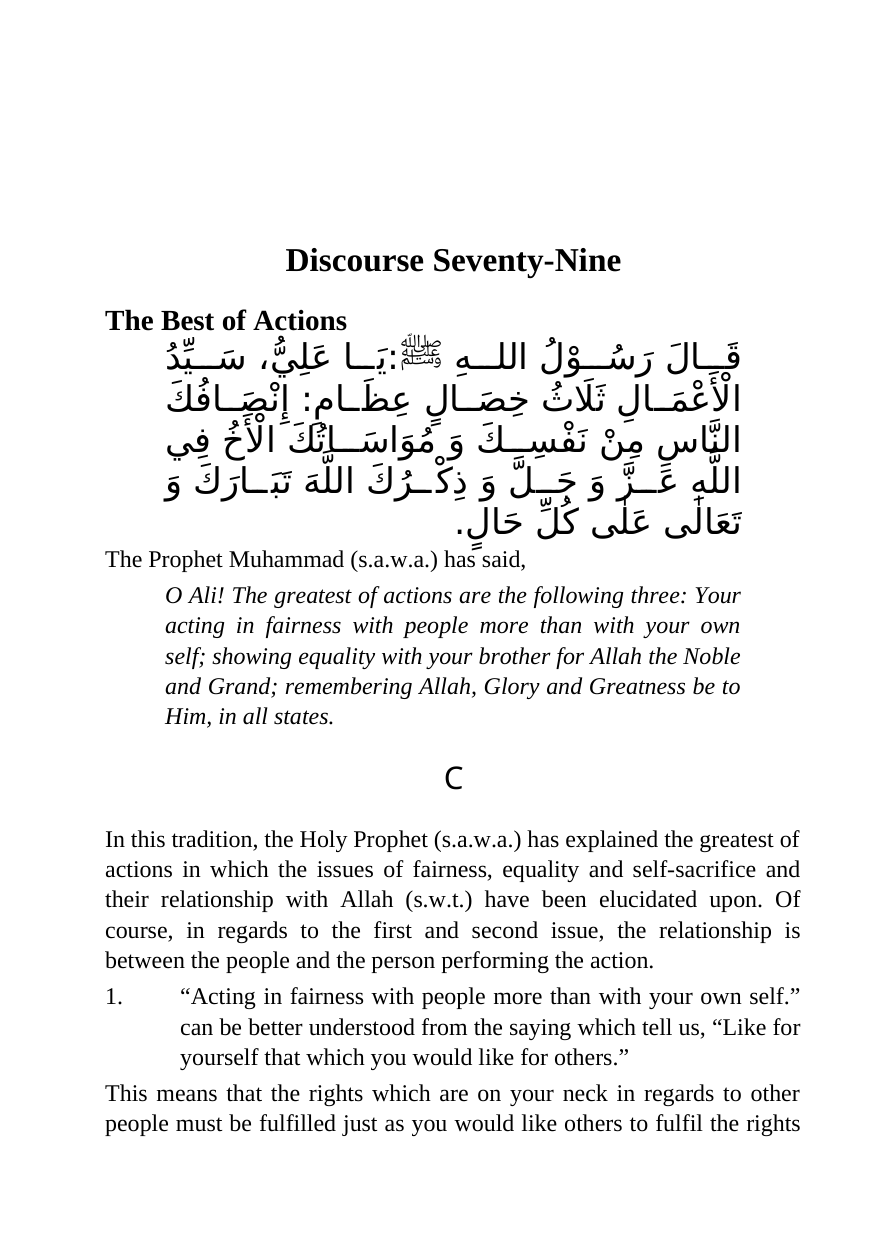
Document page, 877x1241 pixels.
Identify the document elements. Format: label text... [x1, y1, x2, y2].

text 1. “Acting in fairness with people more than with your own self.” can be better understood from the saying which tell us, “Like for yourself that which you would like for others.” [105, 981, 802, 1071]
subtitle The Best of Actions [105, 303, 802, 337]
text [105, 1077, 802, 1138]
text The Prophet Muhammad (s.a.w.a.) has said, [105, 543, 802, 573]
text O Ali! The greatest of actions are the following three: Your acting in fairness with people more than with your own self; showing equality with your brother for Allah the Noble and Grand; remembering Allah, Glory and Greatness be to Him, in all states. [165, 579, 742, 731]
text In this tradition, the Holy Prophet (s.a.w.a.) has explained the greatest of actions in which the issues of fairness, equality and self-sacrifice and their relationship with Allah (s.w.t.) have been elucidated upon. Of course, in regards to the first and second issue, the relationship is between the people and the person performing the action. [105, 823, 802, 974]
text قَالَ رَسُوْلُ اللهِ ﷺ:يَا عَلِيُّ، سَيِّدُ الْأَعْمَالِ ثَلَاثُ خِصَالٍ عِظَامِ: إِنْصَافُكَ النَّاسِ مِنْ نَفْسِكَ وَ مُوَاسَاتُكَ الْأَخُ فِي اللَّهِ عَزَّ وَ جَلَّ وَ ذِكْرُكَ اللَّهَ تَبَارَكَ وَ تَعَالٰى عَلٰى كُلِّ حَالٍ. [165, 337, 742, 543]
subtitle Discourse Seventy-Nine [105, 240, 802, 278]
text C [105, 756, 802, 798]
